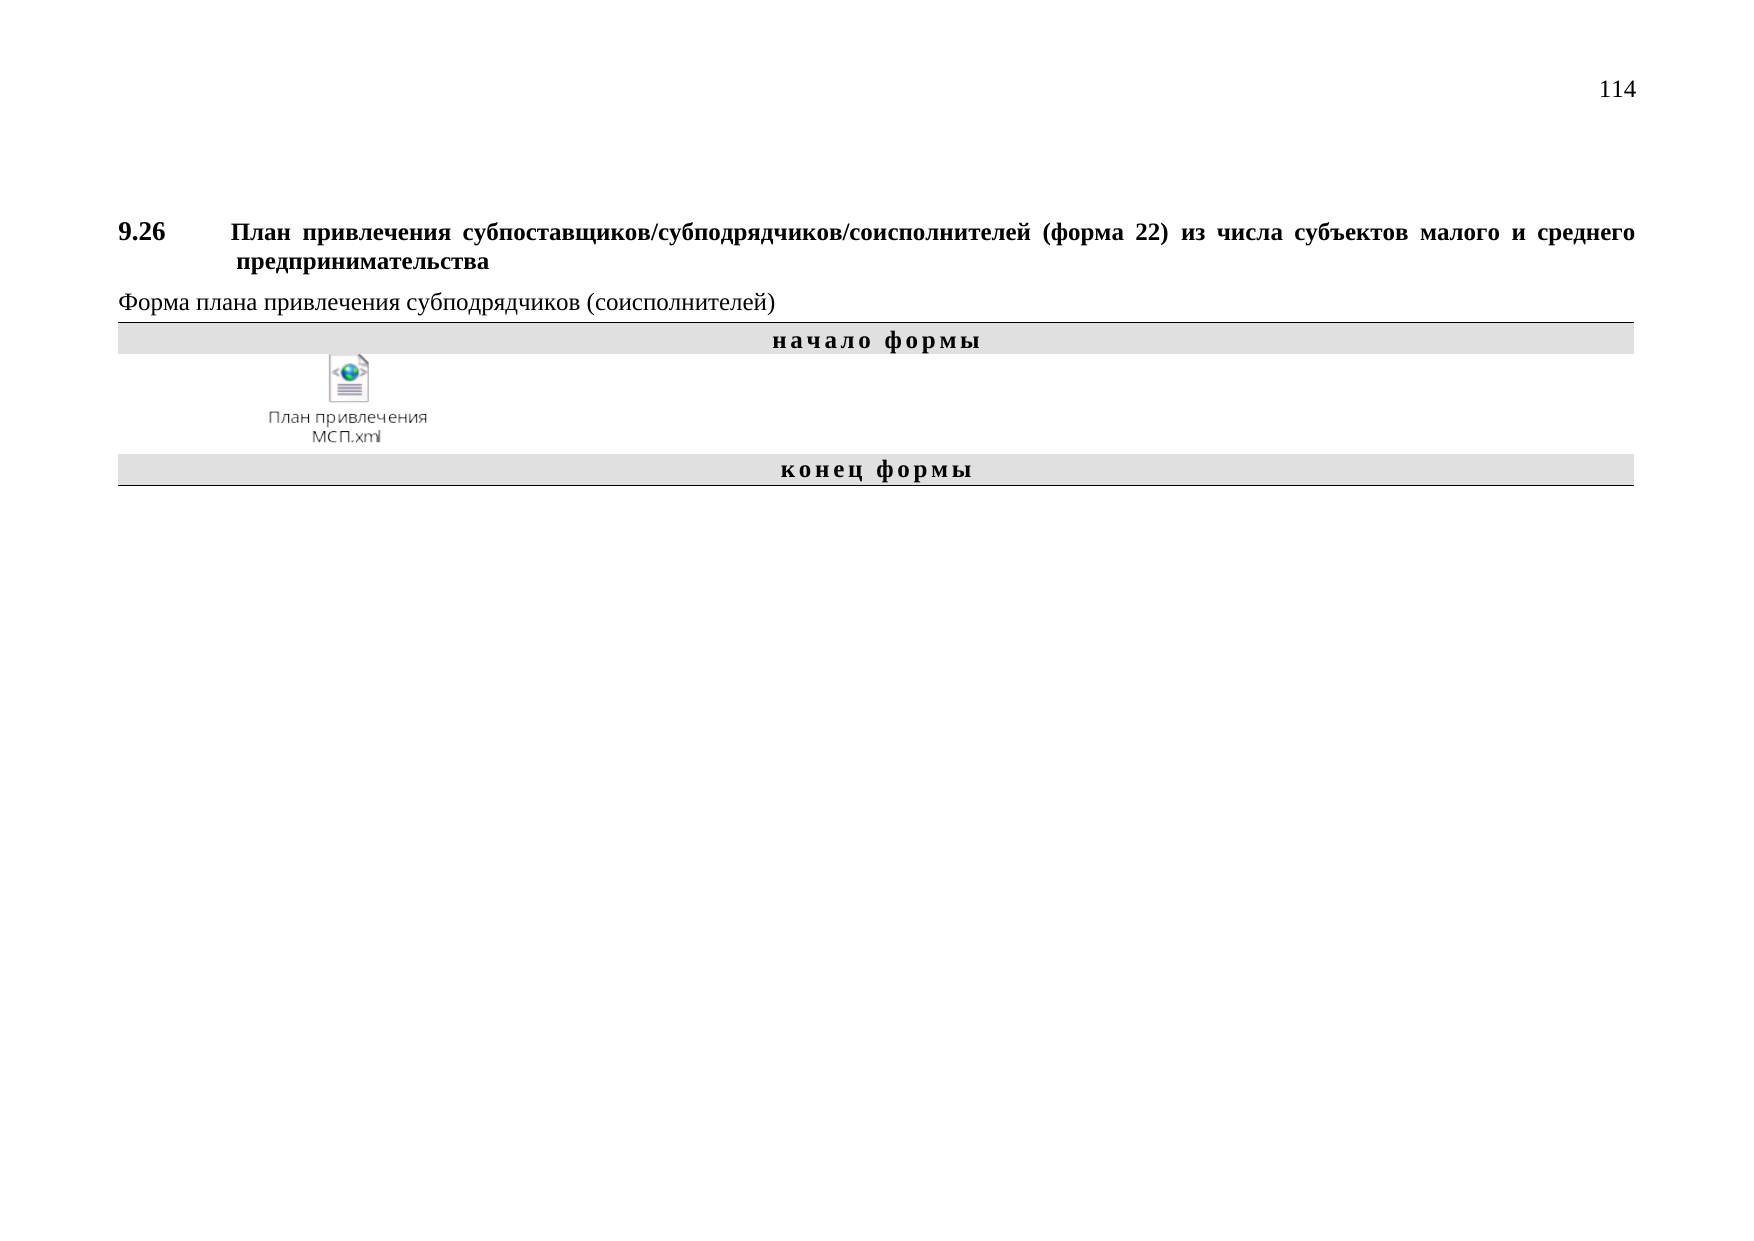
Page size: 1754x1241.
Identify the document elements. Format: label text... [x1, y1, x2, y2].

text начало формы [118, 323, 1634, 354]
list План привлечения субпоставщиков/субподрядчиков/соисполнителей (форма 22) из числа субъектов малого и среднего предпринимательства [118, 215, 1636, 274]
text конец формы [118, 454, 1634, 485]
text Форма плана привлечения субподрядчиков (соисполнителей) [118, 287, 1636, 316]
